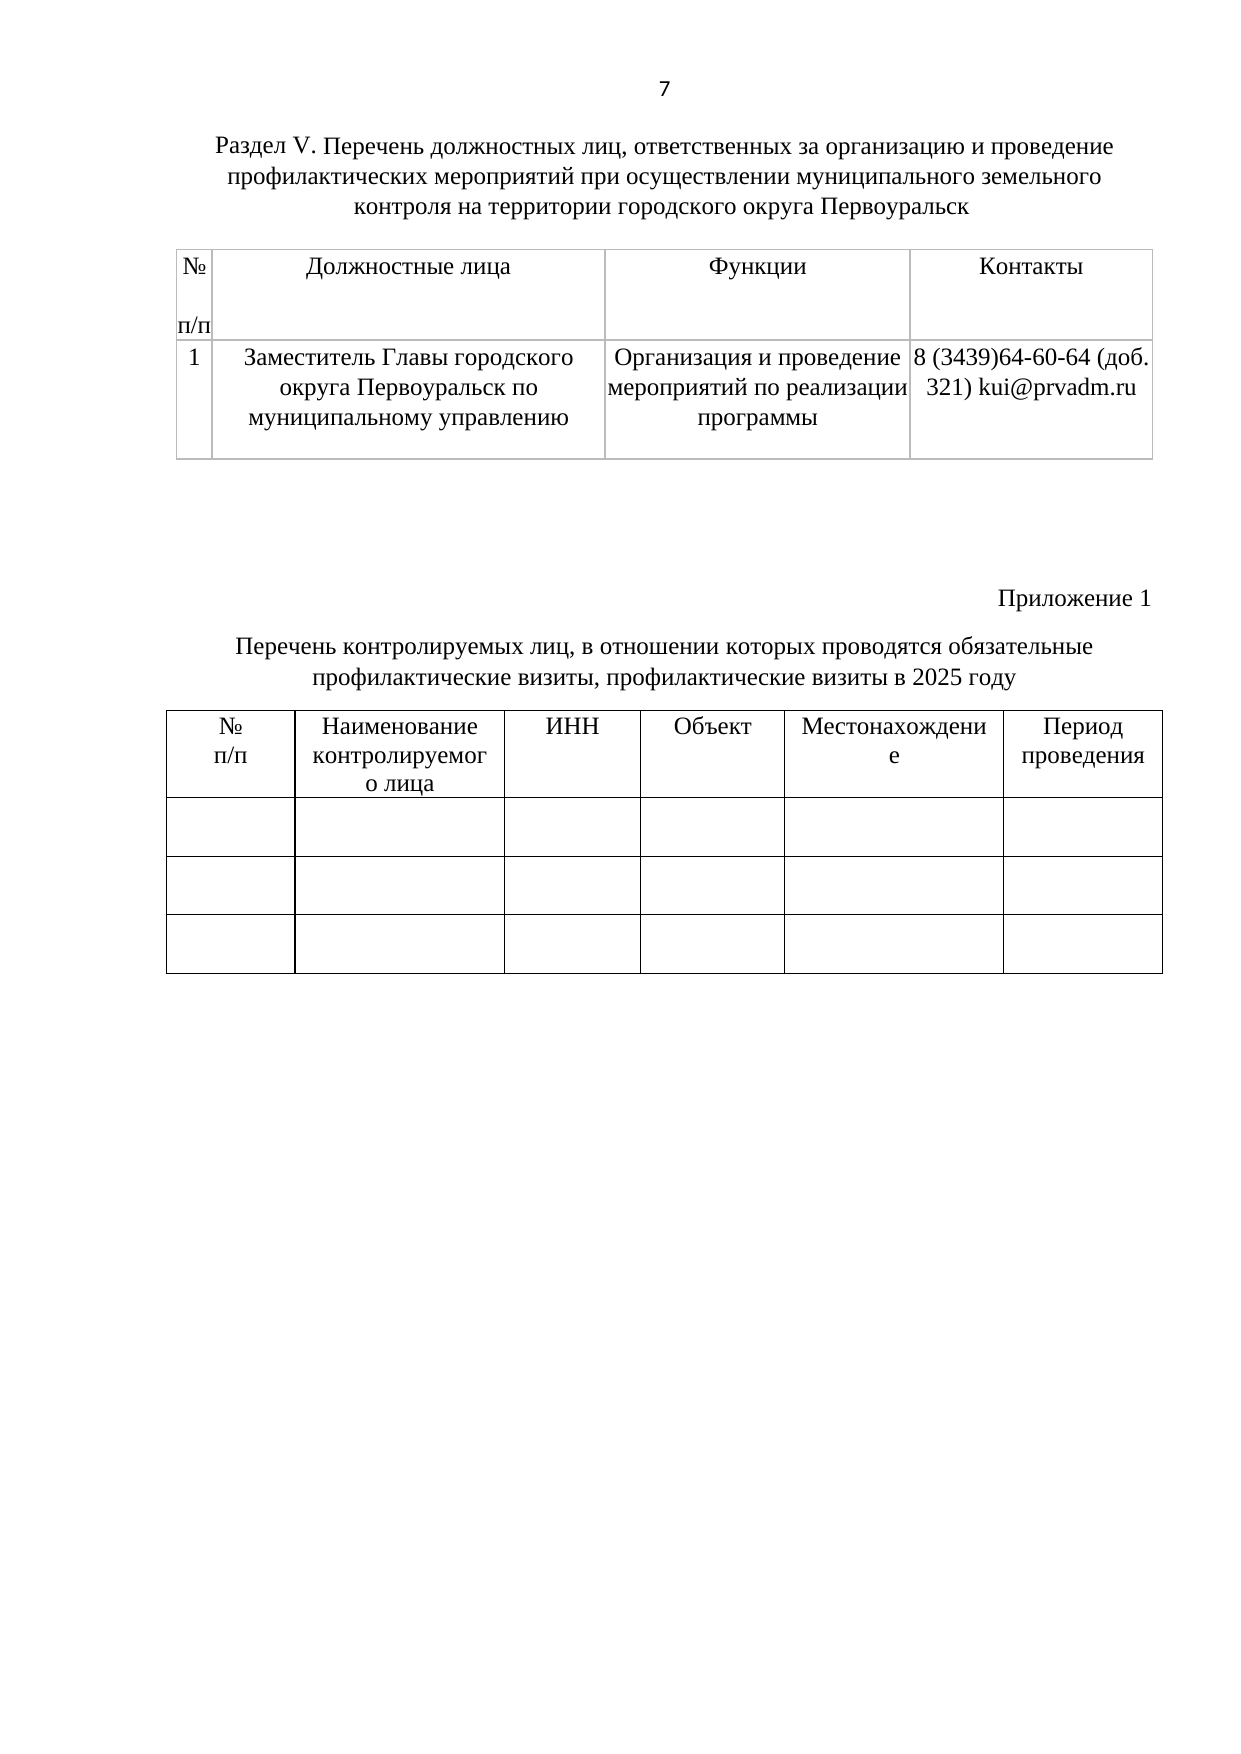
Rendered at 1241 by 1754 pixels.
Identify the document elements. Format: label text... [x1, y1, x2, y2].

table_header Наименование контролируемого лица [296, 711, 504, 797]
table_header Контакты [911, 250, 1152, 339]
text Приложение 1 [177, 583, 1152, 612]
table_cell Заместитель Главы городского округа Первоуральск по муниципальному управлению [213, 341, 604, 458]
table_cell [641, 915, 784, 973]
table_cell [1004, 857, 1162, 914]
table_cell [505, 798, 640, 856]
table_cell [296, 798, 504, 856]
table_cell [167, 857, 294, 914]
table_cell [167, 915, 294, 973]
table_header № п/п [177, 250, 211, 339]
table_cell [785, 857, 1003, 914]
table_cell [1004, 798, 1162, 856]
table_header ИНН [505, 711, 640, 797]
table_cell [785, 915, 1003, 973]
table_cell [505, 915, 640, 973]
table_cell Организация и проведение мероприятий по реализации программы [606, 341, 909, 458]
table_header № п/п [167, 711, 294, 797]
table_cell [1004, 915, 1162, 973]
table_header Период проведения [1004, 711, 1162, 797]
table_cell [296, 915, 504, 973]
table_cell [167, 798, 294, 856]
table_cell 8 (3439)64-60-64 (доб. 321) kui@prvadm.ru [911, 341, 1152, 458]
table_header Местонахождение [785, 711, 1003, 797]
table_header Объект [641, 711, 784, 797]
table_cell [505, 857, 640, 914]
table_header Должностные лица [213, 250, 604, 339]
text Раздел V. Перечень должностных лиц, ответственных за организацию и проведение профилактических мероприятий при осуществлении муниципального земельного контроля на территории городского округа Первоуральск [177, 130, 1152, 219]
table_cell [785, 798, 1003, 856]
table_cell 1 [177, 341, 211, 458]
table_cell [641, 857, 784, 914]
table_cell [641, 798, 784, 856]
table_cell [296, 857, 504, 914]
table_header Функции [606, 250, 909, 339]
text Перечень контролируемых лиц, в отношении которых проводятся обязательные профилактические визиты, профилактические визиты в 2025 году [177, 631, 1152, 691]
